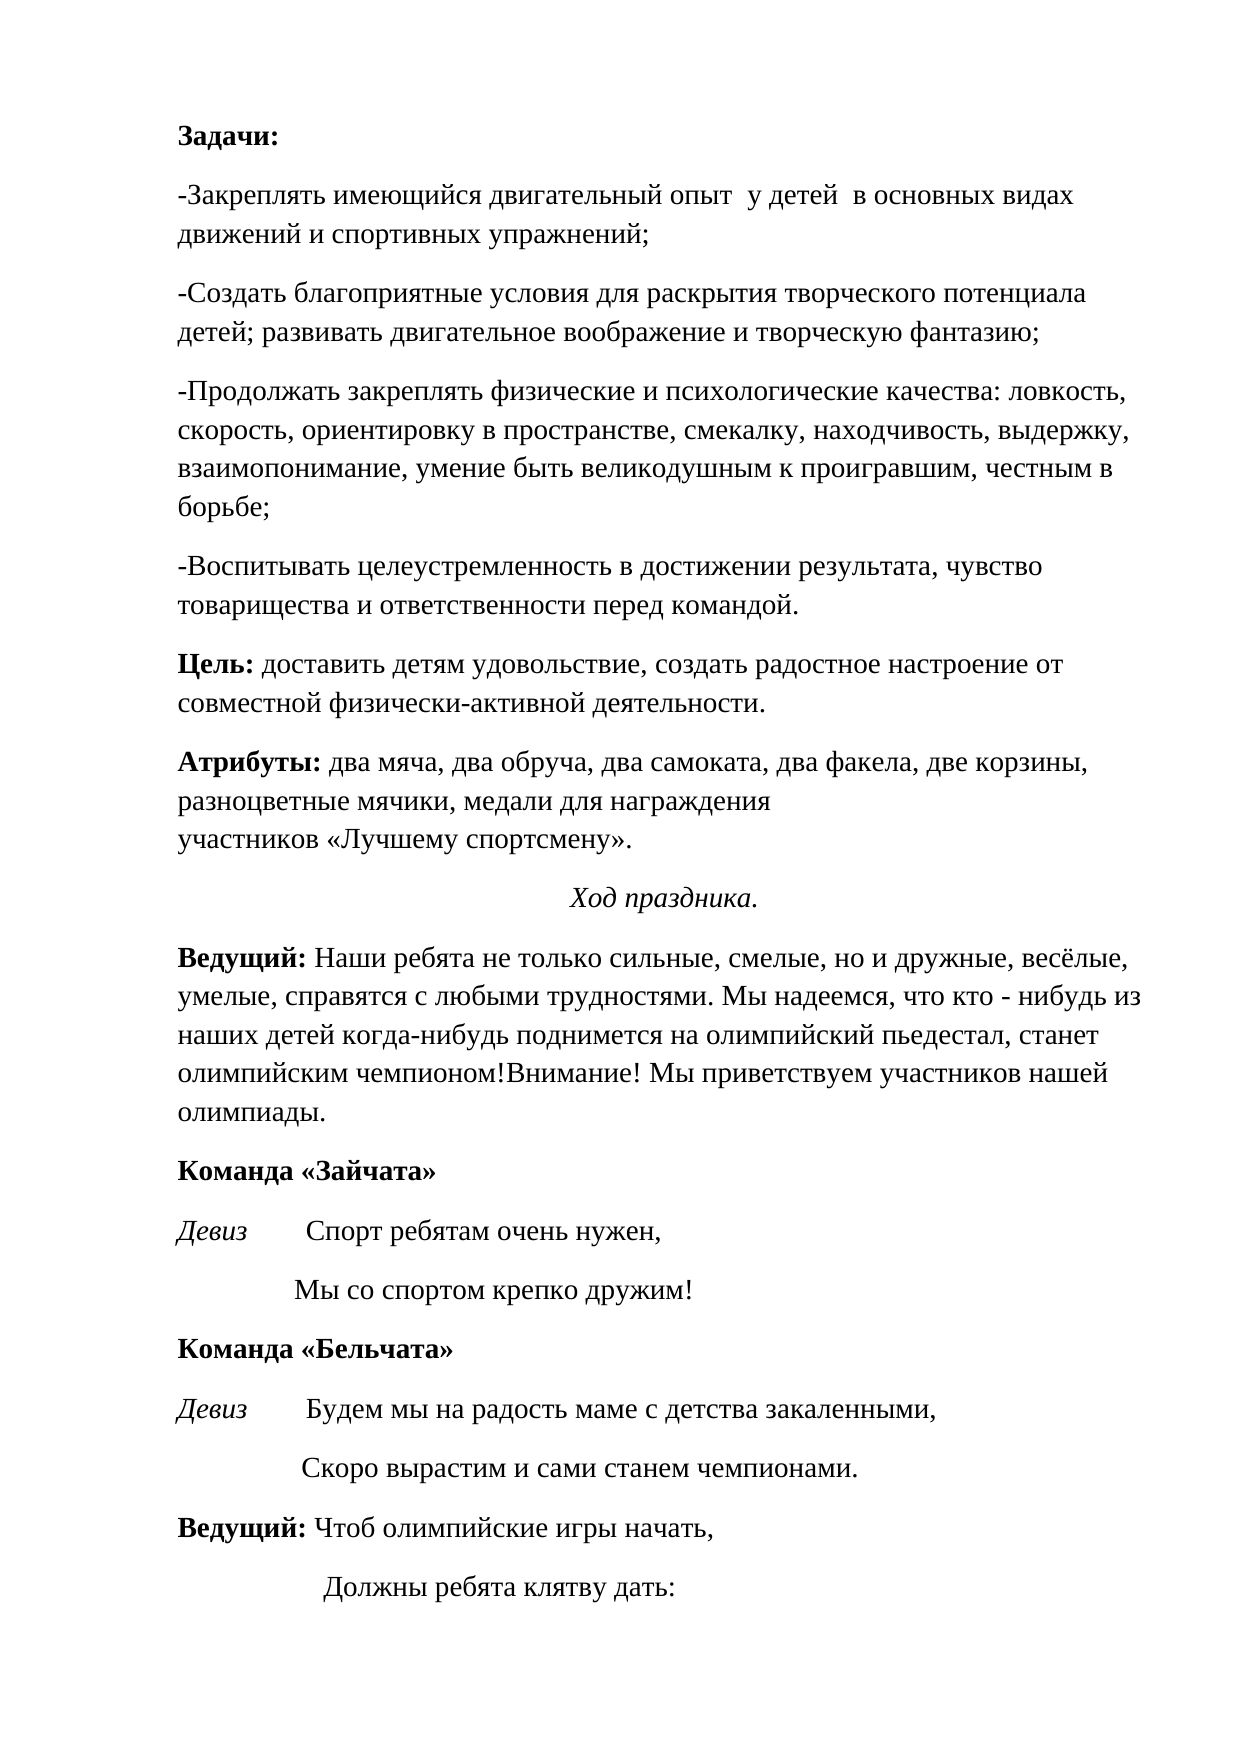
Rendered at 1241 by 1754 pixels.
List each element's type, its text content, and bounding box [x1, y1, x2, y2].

text -Продолжать закреплять физические и психологические качества: ловкость, скорость, ориентировку в пространстве, смекалку, находчивость, выдержку, взаимопонимание, умение быть великодушным к проигравшим, честным в борьбе; [177, 373, 1152, 522]
text Команда «Бельчата» [177, 1332, 1152, 1365]
text Цель: доставить детям удовольствие, создать радостное настроение от совместной физически-активной деятельности. [177, 646, 1152, 718]
text Команда «Зайчата» [177, 1153, 1152, 1187]
text Мы со спортом крепко дружим! [177, 1272, 1152, 1306]
text Девиз Будем мы на радость маме с детства закаленными, [177, 1391, 1152, 1424]
text -Воспитывать целеустремленность в достижении результата, чувство товарищества и ответственности перед командой. [177, 548, 1152, 620]
text Задачи: [177, 118, 1152, 152]
text Должны ребята клятву дать: [177, 1569, 1152, 1603]
text -Закреплять имеющийся двигательный опыт у детей в основных видах движений и спортивных упражнений; [177, 177, 1152, 249]
text Девиз Спорт ребятам очень нужен, [177, 1213, 1152, 1246]
text Ведущий: Наши ребята не только сильные, смелые, но и дружные, весёлые, умелые, справятся с любыми трудностями. Мы надеемся, что кто - нибудь из наших детей когда-нибудь поднимется на олимпийский пьедестал, станет олимпийским чемпионом!Внимание! Мы приветствуем участников нашей олимпиады. [177, 940, 1152, 1128]
text -Создать благоприятные условия для раскрытия творческого потенциала детей; развивать двигательное воображение и творческую фантазию; [177, 275, 1152, 347]
text Ход праздника. [177, 881, 1152, 914]
text Ведущий: Чтоб олимпийские игры начать, [177, 1510, 1152, 1543]
text Скоро вырастим и сами станем чемпионами. [177, 1450, 1152, 1484]
text Атрибуты: два мяча, два обруча, два самоката, два факела, две корзины, разноцветные мячики, медали для награждения участников «Лучшему спортсмену». [177, 744, 1152, 855]
